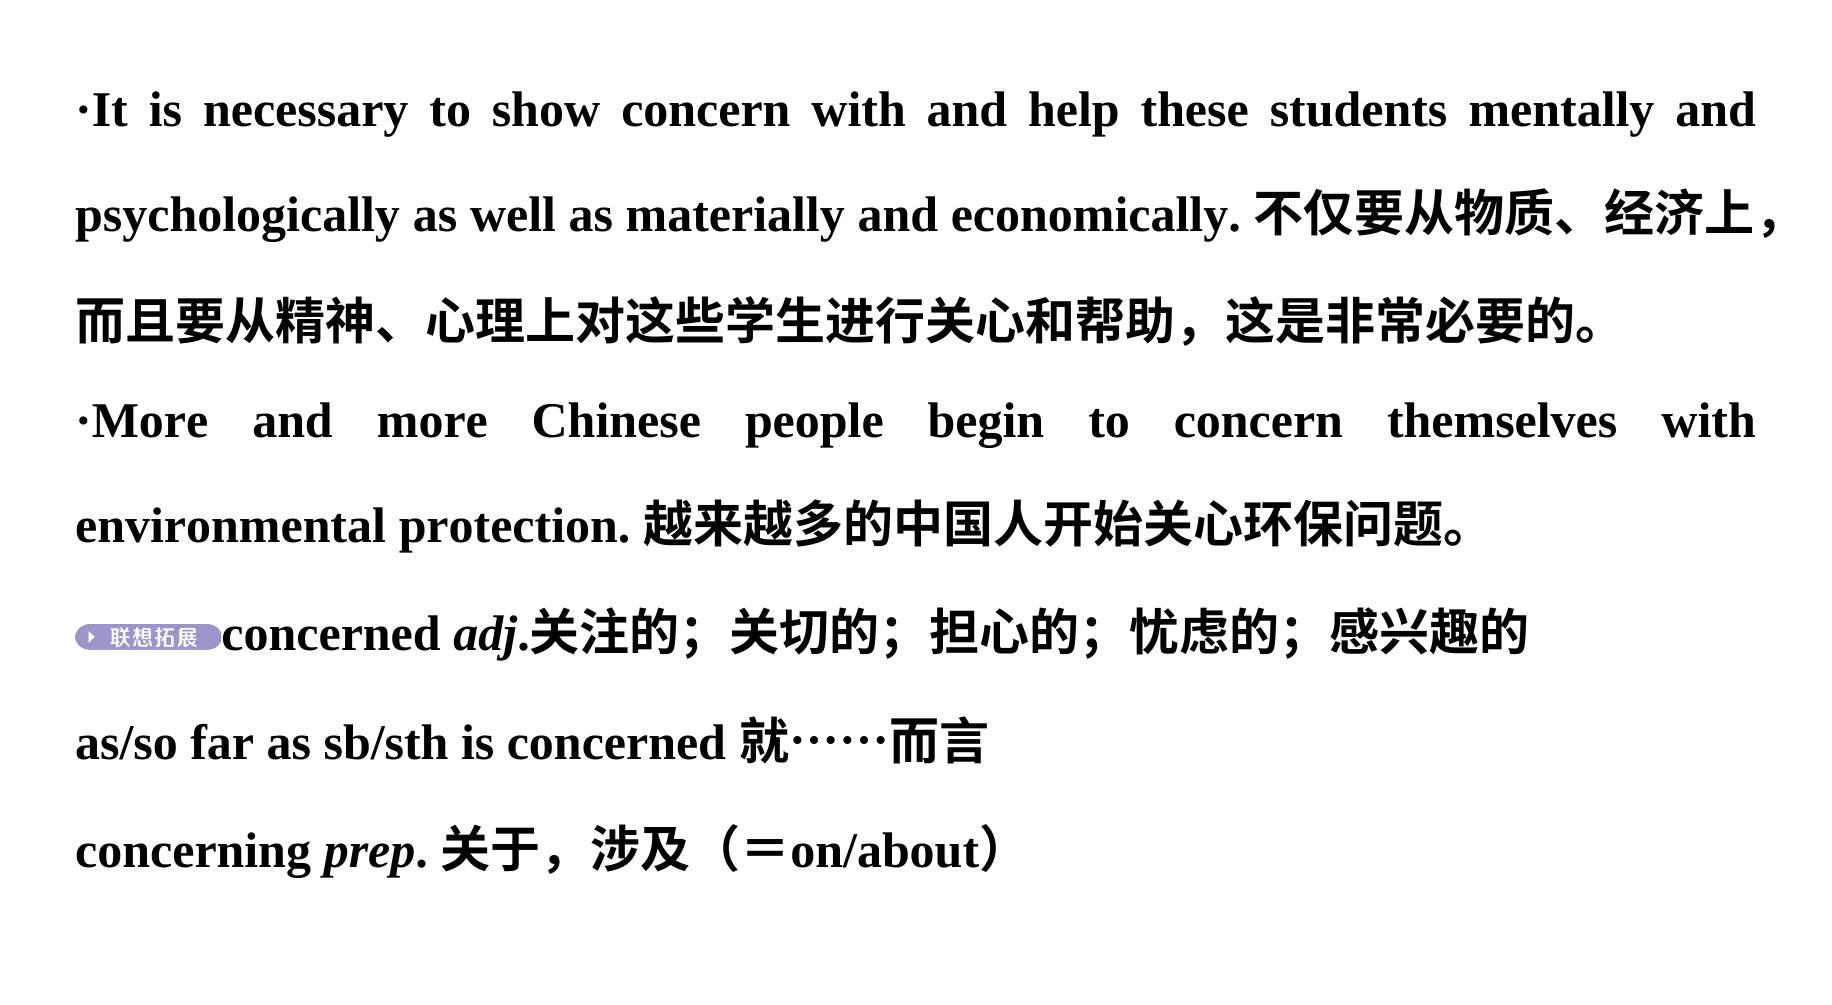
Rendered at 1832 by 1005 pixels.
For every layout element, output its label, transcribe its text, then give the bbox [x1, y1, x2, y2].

text as/so far as sb/sth is concerned 就……而言 [75, 701, 1756, 773]
text ·It is necessary to show concern with and help these students mentally and psychologically as well as materially and economically. 不仅要从物质、经济上，而且要从精神、心理上对这些学生进行关心和帮助，这是非常必要的。 [75, 79, 1756, 354]
picture [75, 624, 222, 651]
text concerned adj.关注的；关切的；担心的；忧虑的；感兴趣的 [75, 592, 1756, 665]
text ·More and more Chinese people begin to concern themselves with environmental protection. 越来越多的中国人开始关心环保问题。 [75, 390, 1756, 556]
text concerning prep. 关于，涉及（＝on/about） [75, 809, 1756, 882]
